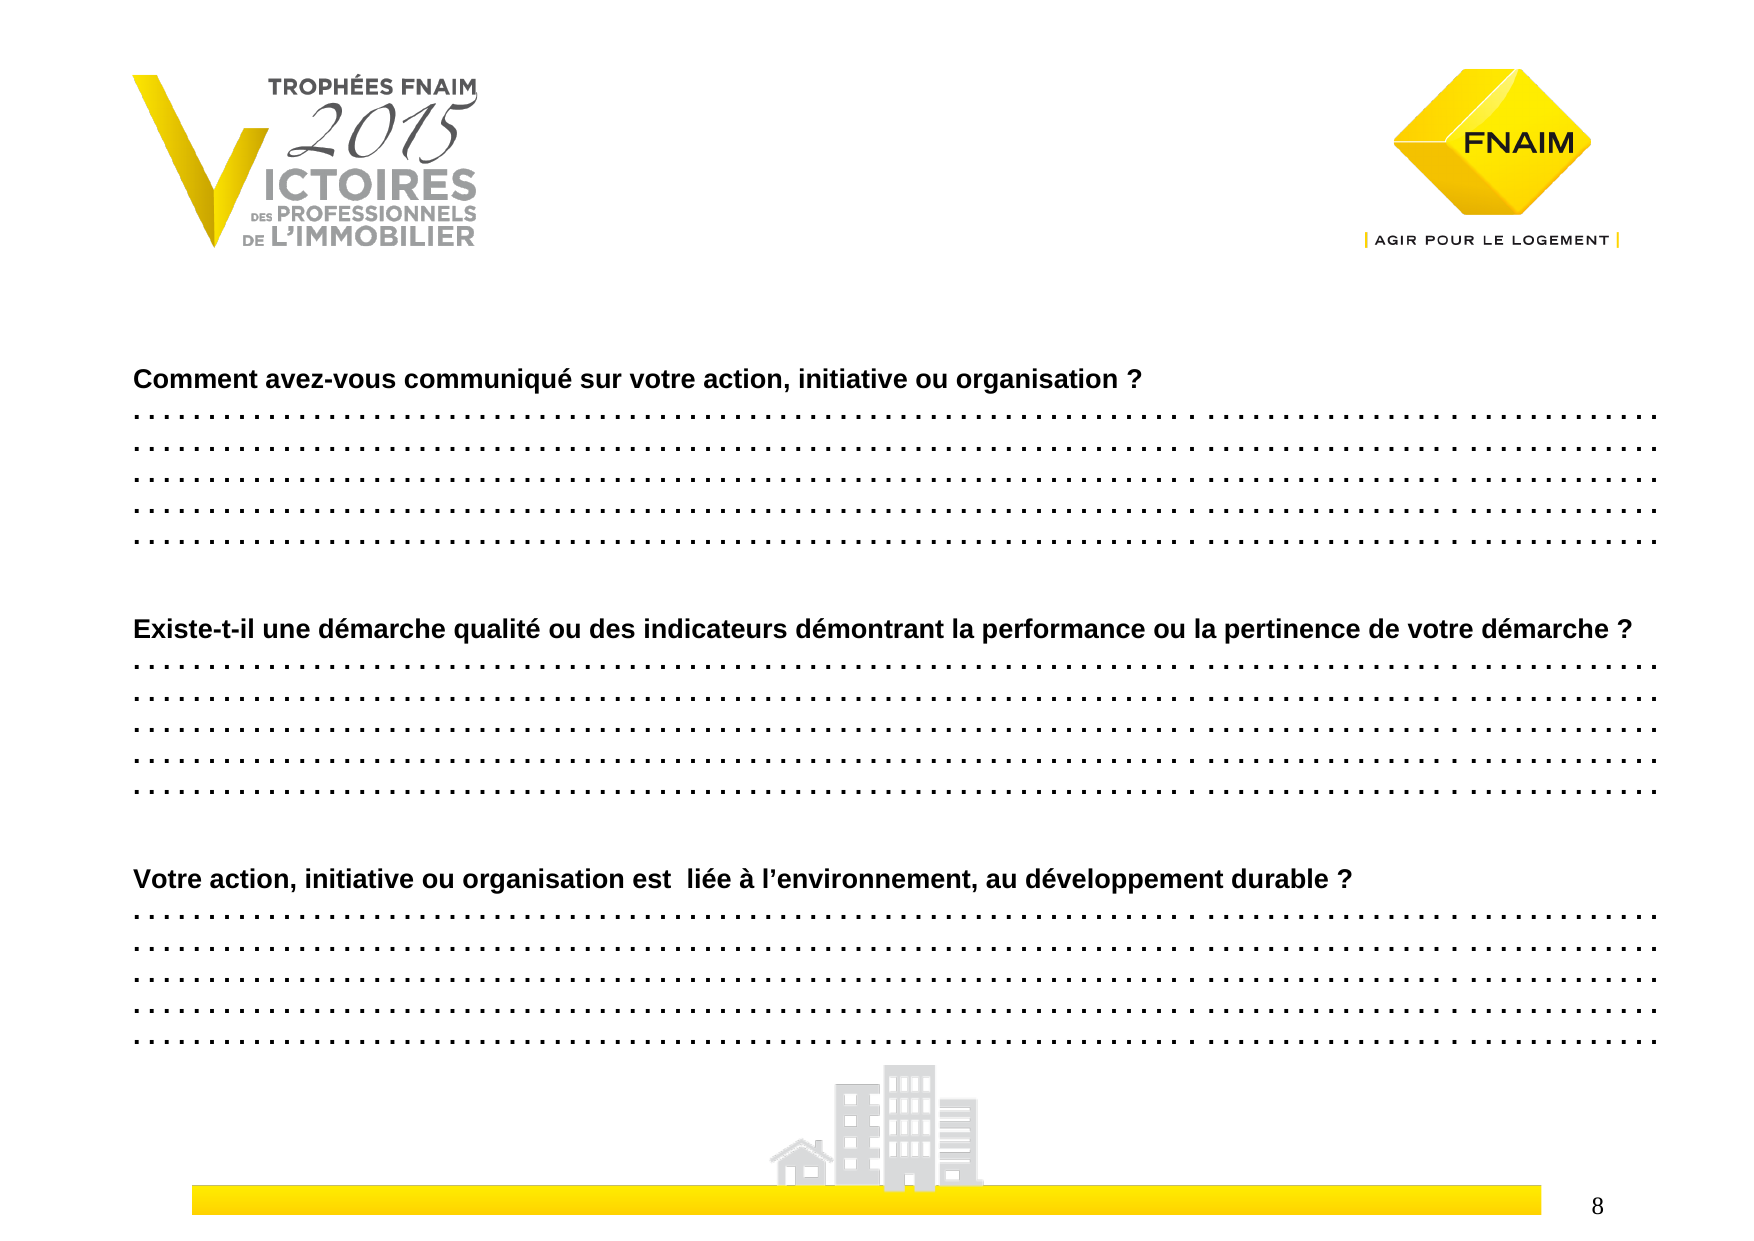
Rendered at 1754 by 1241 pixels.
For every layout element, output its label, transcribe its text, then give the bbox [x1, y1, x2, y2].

text . . . . . . . . . . . . . . . . . . . . . . . . . . . . . . . . . . . . . . . . . . . . . . . . . . . . . . . . . . . . . . . . . . . . . . . . . . . . . . . . . . . . . . . . . . . . . . . . . . . . . [133, 894, 1668, 926]
text . . . . . . . . . . . . . . . . . . . . . . . . . . . . . . . . . . . . . . . . . . . . . . . . . . . . . . . . . . . . . . . . . . . . . . . . . . . . . . . . . . . . . . . . . . . . . . . . . . . . . [133, 926, 1668, 957]
text . . . . . . . . . . . . . . . . . . . . . . . . . . . . . . . . . . . . . . . . . . . . . . . . . . . . . . . . . . . . . . . . . . . . . . . . . . . . . . . . . . . . . . . . . . . . . . . . . . . . . [133, 488, 1668, 519]
text Votre action, initiative ou organisation est liée à l’environnement, au développement durable ? [133, 863, 1668, 894]
text . . . . . . . . . . . . . . . . . . . . . . . . . . . . . . . . . . . . . . . . . . . . . . . . . . . . . . . . . . . . . . . . . . . . . . . . . . . . . . . . . . . . . . . . . . . . . . . . . . . . . [133, 644, 1668, 676]
text . . . . . . . . . . . . . . . . . . . . . . . . . . . . . . . . . . . . . . . . . . . . . . . . . . . . . . . . . . . . . . . . . . . . . . . . . . . . . . . . . . . . . . . . . . . . . . . . . . . . . [133, 426, 1668, 457]
text Comment avez-vous communiqué sur votre action, initiative ou organisation ? [133, 363, 1668, 394]
picture [59, 44, 1704, 270]
text . . . . . . . . . . . . . . . . . . . . . . . . . . . . . . . . . . . . . . . . . . . . . . . . . . . . . . . . . . . . . . . . . . . . . . . . . . . . . . . . . . . . . . . . . . . . . . . . . . . . . [133, 769, 1668, 801]
text . . . . . . . . . . . . . . . . . . . . . . . . . . . . . . . . . . . . . . . . . . . . . . . . . . . . . . . . . . . . . . . . . . . . . . . . . . . . . . . . . . . . . . . . . . . . . . . . . . . . . [133, 457, 1668, 488]
text . . . . . . . . . . . . . . . . . . . . . . . . . . . . . . . . . . . . . . . . . . . . . . . . . . . . . . . . . . . . . . . . . . . . . . . . . . . . . . . . . . . . . . . . . . . . . . . . . . . . . [133, 676, 1668, 707]
text . . . . . . . . . . . . . . . . . . . . . . . . . . . . . . . . . . . . . . . . . . . . . . . . . . . . . . . . . . . . . . . . . . . . . . . . . . . . . . . . . . . . . . . . . . . . . . . . . . . . . [133, 957, 1668, 988]
text . . . . . . . . . . . . . . . . . . . . . . . . . . . . . . . . . . . . . . . . . . . . . . . . . . . . . . . . . . . . . . . . . . . . . . . . . . . . . . . . . . . . . . . . . . . . . . . . . . . . . [133, 707, 1668, 738]
text . . . . . . . . . . . . . . . . . . . . . . . . . . . . . . . . . . . . . . . . . . . . . . . . . . . . . . . . . . . . . . . . . . . . . . . . . . . . . . . . . . . . . . . . . . . . . . . . . . . . . [133, 738, 1668, 769]
text . . . . . . . . . . . . . . . . . . . . . . . . . . . . . . . . . . . . . . . . . . . . . . . . . . . . . . . . . . . . . . . . . . . . . . . . . . . . . . . . . . . . . . . . . . . . . . . . . . . . . [133, 988, 1668, 1019]
text . . . . . . . . . . . . . . . . . . . . . . . . . . . . . . . . . . . . . . . . . . . . . . . . . . . . . . . . . . . . . . . . . . . . . . . . . . . . . . . . . . . . . . . . . . . . . . . . . . . . . [133, 1019, 1668, 1051]
text . . . . . . . . . . . . . . . . . . . . . . . . . . . . . . . . . . . . . . . . . . . . . . . . . . . . . . . . . . . . . . . . . . . . . . . . . . . . . . . . . . . . . . . . . . . . . . . . . . . . . [133, 519, 1668, 551]
text Existe-t-il une démarche qualité ou des indicateurs démontrant la performance ou la pertinence de votre démarche ? [133, 613, 1668, 644]
text . . . . . . . . . . . . . . . . . . . . . . . . . . . . . . . . . . . . . . . . . . . . . . . . . . . . . . . . . . . . . . . . . . . . . . . . . . . . . . . . . . . . . . . . . . . . . . . . . . . . . [133, 394, 1668, 426]
